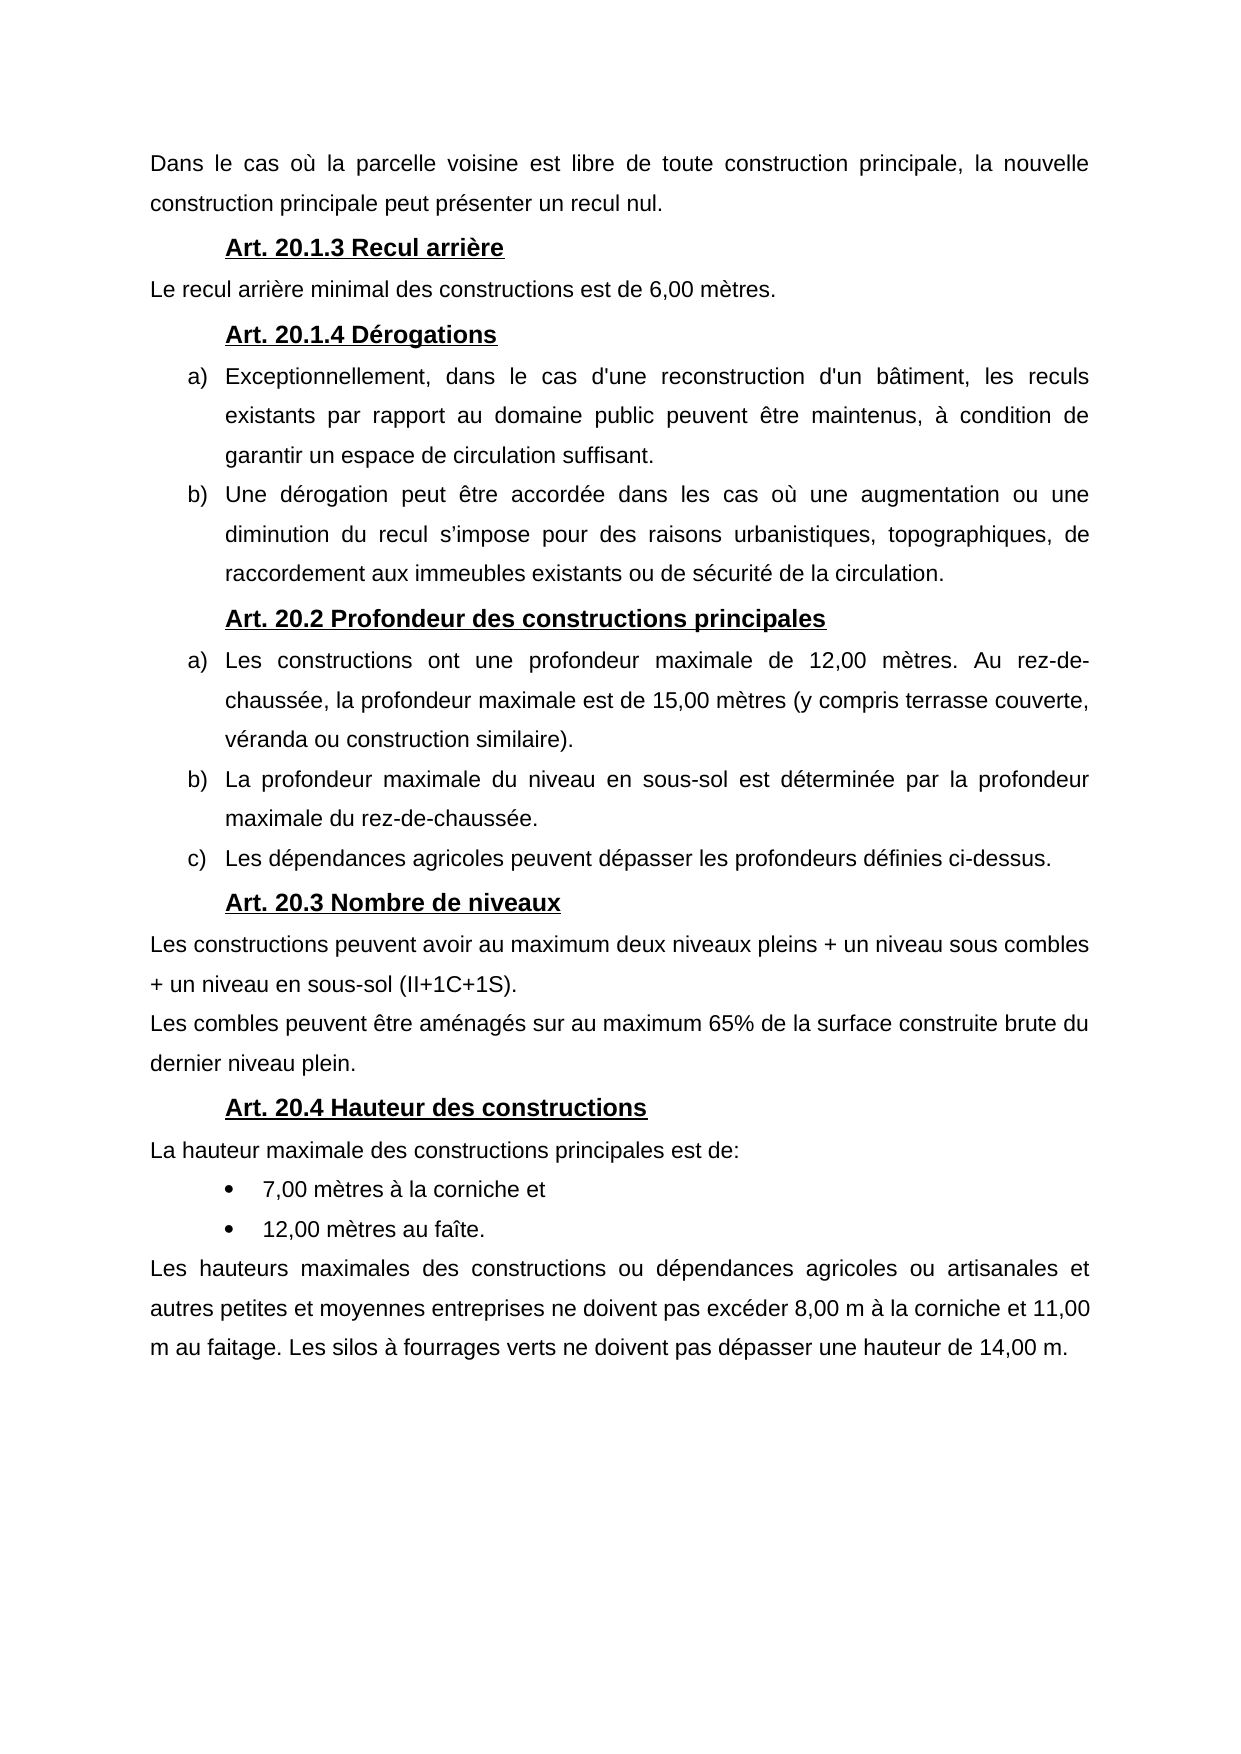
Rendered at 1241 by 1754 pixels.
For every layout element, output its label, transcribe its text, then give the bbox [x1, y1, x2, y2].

subtitle Art. 20.1.3 Recul arrière [225, 233, 1090, 262]
subtitle Art. 20.1.4 Dérogations [225, 320, 1090, 349]
text La hauteur maximale des constructions principales est de: [150, 1137, 1090, 1163]
text Dans le cas où la parcelle voisine est libre de toute construction principale, la nouvelle construction principale peut présenter un recul nul. [150, 150, 1090, 216]
text Les hauteurs maximales des constructions ou dépendances agricoles ou artisanales et autres petites et moyennes entreprises ne doivent pas excéder 8,00 m à la corniche et 11,00 m au faitage. Les silos à fourrages verts ne doivent pas dépasser une hauteur de 14,00 m. [150, 1255, 1090, 1360]
list La profondeur maximale du niveau en sous-sol est déterminée par la profondeur maximale du rez-de-chaussée. [187, 766, 1090, 831]
list 7,00 mètres à la corniche et [225, 1176, 1090, 1202]
subtitle Art. 20.2 Profondeur des constructions principales [225, 604, 1090, 633]
list 12,00 mètres au faîte. [225, 1216, 1090, 1242]
subtitle Art. 20.3 Nombre de niveaux [225, 888, 1090, 917]
text Le recul arrière minimal des constructions est de 6,00 mètres. [150, 276, 1090, 303]
list Exceptionnellement, dans le cas d'une reconstruction d'un bâtiment, les reculs existants par rapport au domaine public peuvent être maintenus, à condition de garantir un espace de circulation suffisant. [187, 363, 1090, 468]
list Une dérogation peut être accordée dans les cas où une augmentation ou une diminution du recul s’impose pour des raisons urbanistiques, topographiques, de raccordement aux immeubles existants ou de sécurité de la circulation. [187, 481, 1090, 587]
list Les dépendances agricoles peuvent dépasser les profondeurs définies ci-dessus. [187, 844, 1090, 871]
text Les constructions peuvent avoir au maximum deux niveaux pleins + un niveau sous combles + un niveau en sous-sol (II+1C+1S). [150, 931, 1090, 997]
text Les combles peuvent être aménagés sur au maximum 65% de la surface construite brute du dernier niveau plein. [150, 1010, 1090, 1076]
list Les constructions ont une profondeur maximale de 12,00 mètres. Au rez-de-chaussée, la profondeur maximale est de 15,00 mètres (y compris terrasse couverte, véranda ou construction similaire). [187, 647, 1090, 752]
subtitle Art. 20.4 Hauteur des constructions [225, 1093, 1090, 1122]
